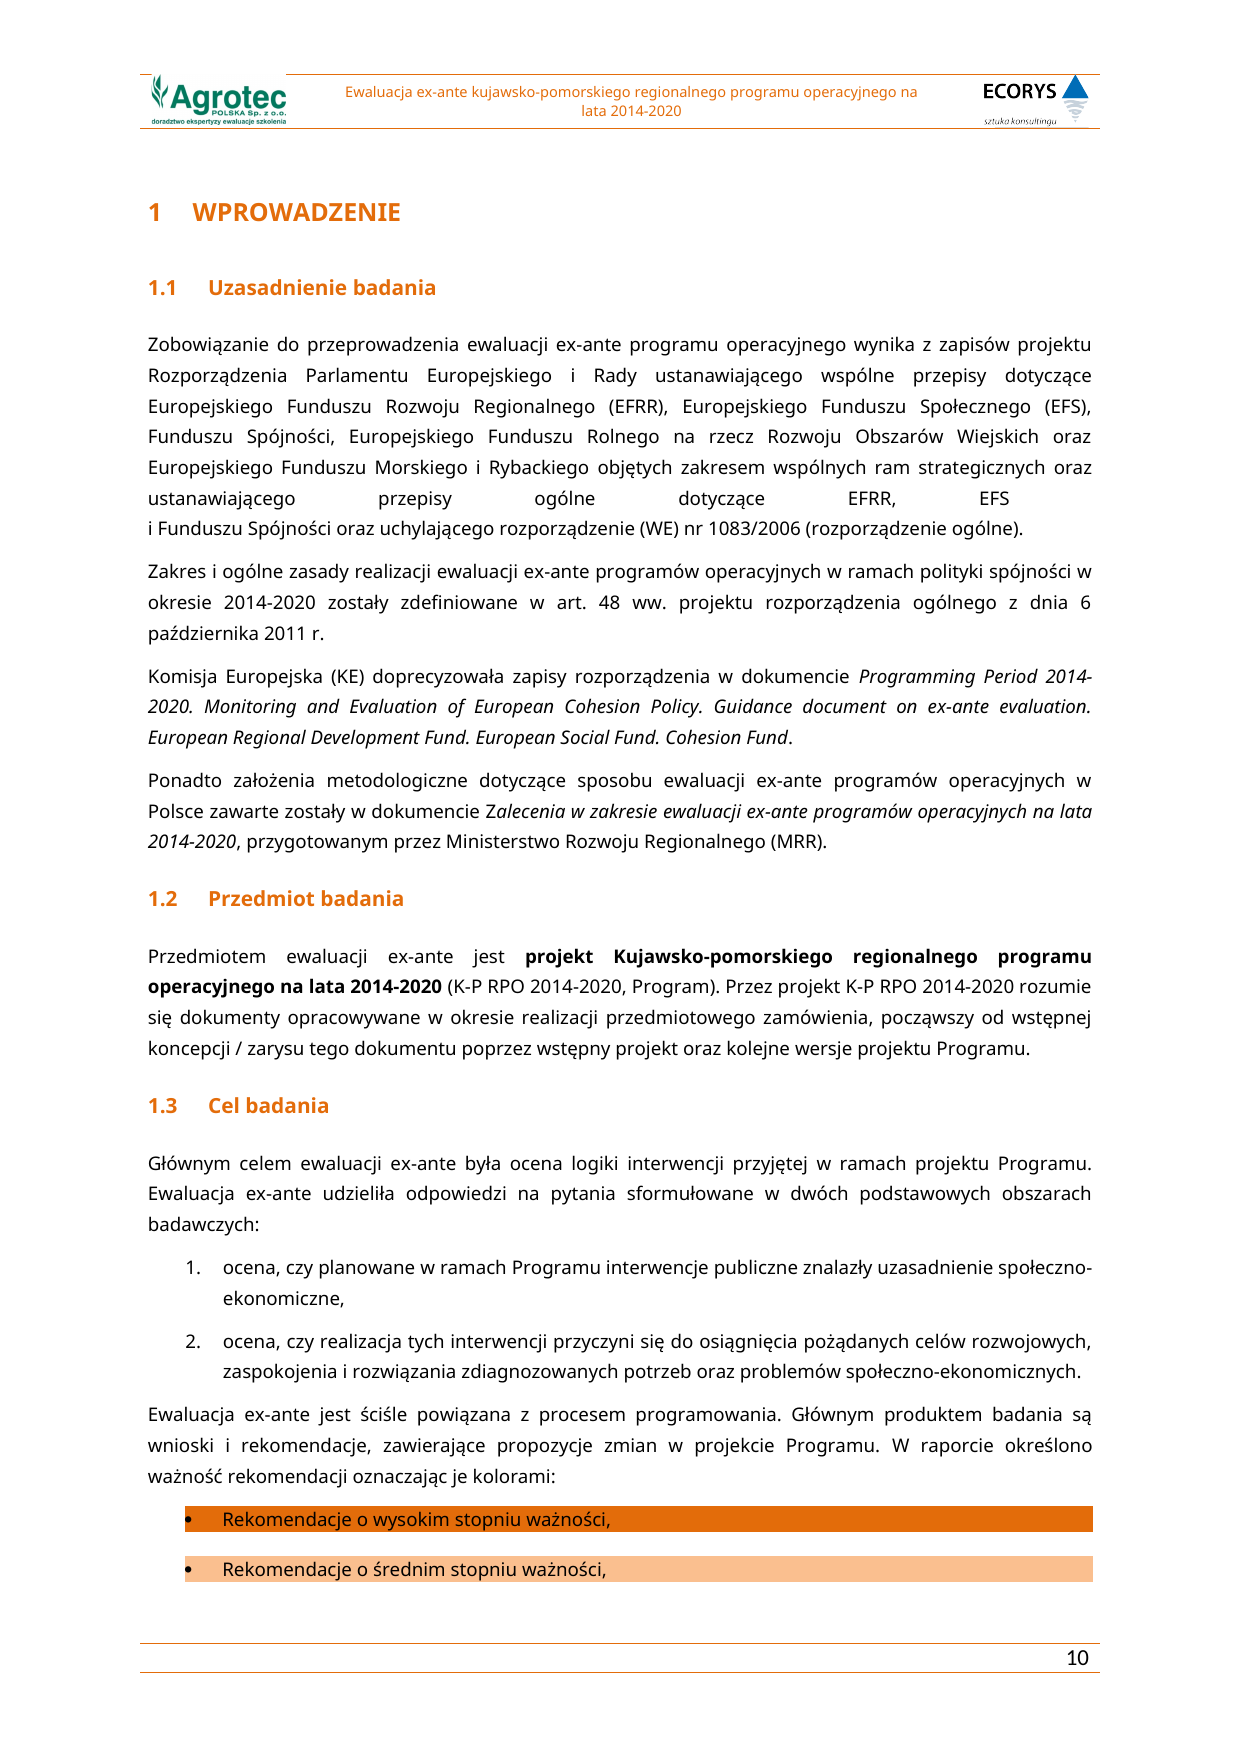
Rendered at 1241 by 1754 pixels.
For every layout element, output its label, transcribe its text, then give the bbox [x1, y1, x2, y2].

subtitle Uzasadnienie badania [148, 273, 1093, 301]
list ocena, czy realizacja tych interwencji przyczyni się do osiągnięcia pożądanych celów rozwojowych, zaspokojenia i rozwiązania zdiagnozowanych potrzeb oraz problemów społeczno-ekonomicznych. [185, 1328, 1093, 1384]
picture [984, 74, 1089, 128]
text Przedmiotem ewaluacji ex-ante jest projekt Kujawsko-pomorskiego regionalnego programu operacyjnego na lata 2014-2020 (K-P RPO 2014-2020, Program). Przez projekt K-P RPO 2014-2020 rozumie się dokumenty opracowywane w okresie realizacji przedmiotowego zamówienia, począwszy od wstępnej koncepcji / zarysu tego dokumentu poprzez wstępny projekt oraz kolejne wersje projektu Programu. [148, 943, 1093, 1061]
text Ewaluacja ex-ante jest ściśle powiązana z procesem programowania. Głównym produktem badania są wnioski i rekomendacje, zawierające propozycje zmian w projekcie Programu. W raporcie określono ważność rekomendacji oznaczając je kolorami: [148, 1402, 1093, 1488]
picture [151, 74, 286, 125]
text Zobowiązanie do przeprowadzenia ewaluacji ex-ante programu operacyjnego wynika z zapisów projektu Rozporządzenia Parlamentu Europejskiego i Rady ustanawiającego wspólne przepisy dotyczące Europejskiego Funduszu Rozwoju Regionalnego (EFRR), Europejskiego Funduszu Społecznego (EFS), Funduszu Spójności, Europejskiego Funduszu Rolnego na rzecz Rozwoju Obszarów Wiejskich oraz Europejskiego Funduszu Morskiego i Rybackiego objętych zakresem wspólnych ram strategicznych oraz ustanawiającego przepisy ogólne dotyczące EFRR, EFS i Funduszu Spójności oraz uchylającego rozporządzenie (WE) nr 1083/2006 (rozporządzenie ogólne). [148, 332, 1093, 541]
text Głównym celem ewaluacji ex-ante była ocena logiki interwencji przyjętej w ramach projektu Programu. Ewaluacja ex-ante udzieliła odpowiedzi na pytania sformułowane w dwóch podstawowych obszarach badawczych: [148, 1150, 1093, 1237]
subtitle WPROWADZENIE [148, 194, 1093, 228]
text Zakres i ogólne zasady realizacji ewaluacji ex-ante programów operacyjnych w ramach polityki spójności w okresie 2014-2020 zostały zdefiniowane w art. 48 ww. projektu rozporządzenia ogólnego z dnia 6 października 2011 r. [148, 558, 1093, 645]
list Rekomendacje o wysokim stopniu ważności, [185, 1506, 1093, 1532]
list ocena, czy planowane w ramach Programu interwencje publiczne znalazły uzasadnienie społeczno-ekonomiczne, [185, 1254, 1093, 1310]
subtitle Cel badania [148, 1091, 1093, 1119]
list Rekomendacje o średnim stopniu ważności, [185, 1556, 1093, 1582]
subtitle Przedmiot badania [148, 884, 1093, 913]
text Ponadto założenia metodologiczne dotyczące sposobu ewaluacji ex-ante programów operacyjnych w Polsce zawarte zostały w dokumencie Zalecenia w zakresie ewaluacji ex-ante programów operacyjnych na lata 2014-2020, przygotowanym przez Ministerstwo Rozwoju Regionalnego (MRR). [148, 767, 1093, 854]
text Komisja Europejska (KE) doprecyzowała zapisy rozporządzenia w dokumencie Programming Period 2014-2020. Monitoring and Evaluation of European Cohesion Policy. Guidance document on ex-ante evaluation. European Regional Development Fund. European Social Fund. Cohesion Fund. [148, 663, 1093, 750]
